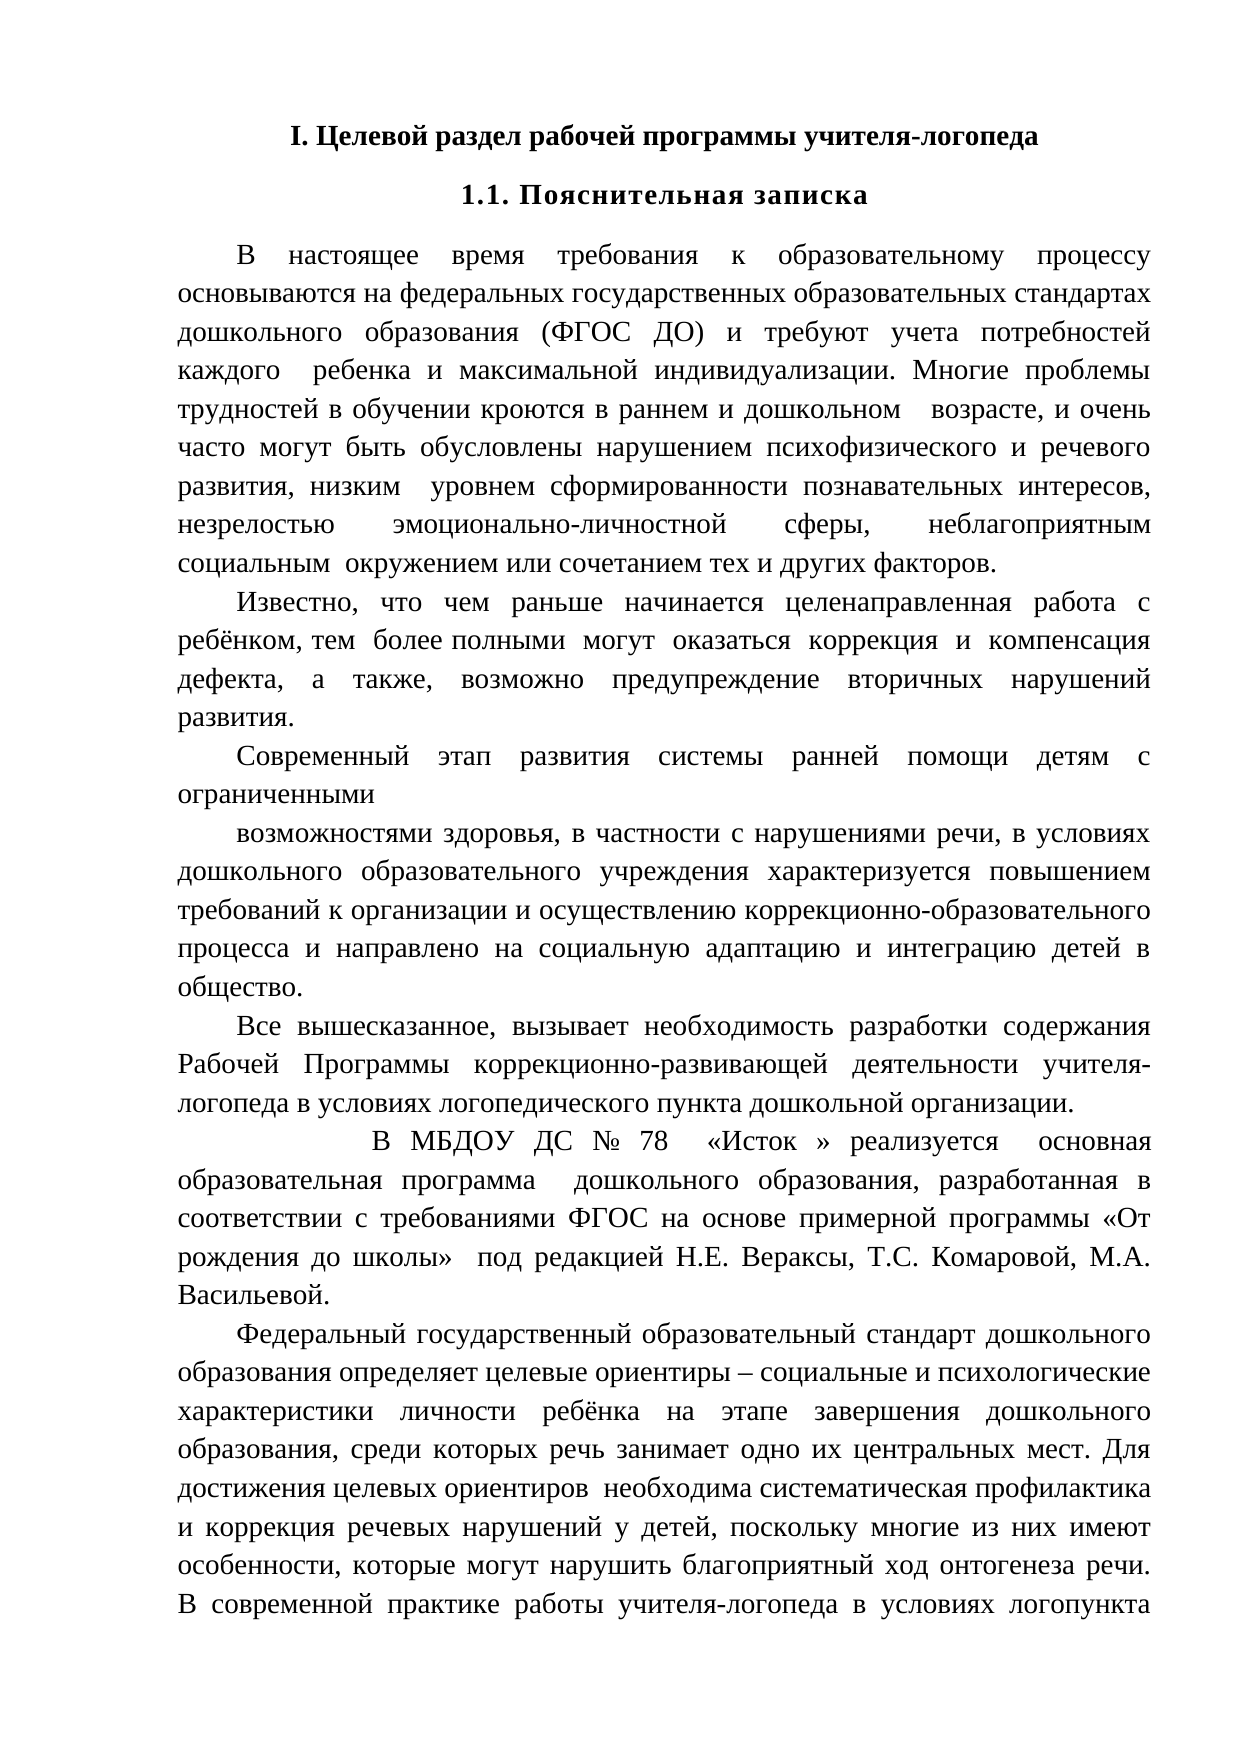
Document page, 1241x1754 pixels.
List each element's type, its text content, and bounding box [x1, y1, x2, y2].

text Известно, что чем раньше начинается целенаправленная работа с ребёнком, тем более полными могут оказаться коррекция и компенсация дефекта, а также, возможно предупреждение вторичных нарушений развития. [177, 584, 1152, 733]
text В МБДОУ ДС № 78 «Исток » реализуется основная образовательная программа дошкольного образования, разработанная в соответствии с требованиями ФГОС на основе примерной программы «От рождения до школы» под редакцией Н.Е. Вераксы, Т.С. Комаровой, М.А. Васильевой. [177, 1123, 1152, 1311]
text возможностями здоровья, в частности с нарушениями речи, в условиях дошкольного образовательного учреждения характеризуется повышением требований к организации и осуществлению коррекционно-образовательного процесса и направлено на социальную адаптацию и интеграцию детей в общество. [177, 815, 1152, 1003]
subtitle 1.1. Пояснительная записка [177, 177, 1152, 211]
text Все вышесказанное, вызывает необходимость разработки содержания Рабочей Программы коррекционно-развивающей деятельности учителя-логопеда в условиях логопедического пункта дошкольной организации. [177, 1008, 1152, 1118]
text В настоящее время требования к образовательному процессу основываются на федеральных государственных образовательных стандартах дошкольного образования (ФГОС ДО) и требуют учета потребностей каждого ребенка и максимальной индивидуализации. Многие проблемы трудностей в обучении кроются в раннем и дошкольном возрасте, и очень часто могут быть обусловлены нарушением психофизического и речевого развития, низким уровнем сформированности познавательных интересов, незрелостью эмоционально-личностной сферы, неблагоприятным социальным окружением или сочетанием тех и других факторов. [177, 237, 1152, 579]
text I. Целевой раздел рабочей программы учителя-логопеда [177, 118, 1152, 152]
text Современный этап развития системы ранней помощи детям с ограниченными [177, 738, 1152, 810]
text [177, 1316, 1152, 1619]
